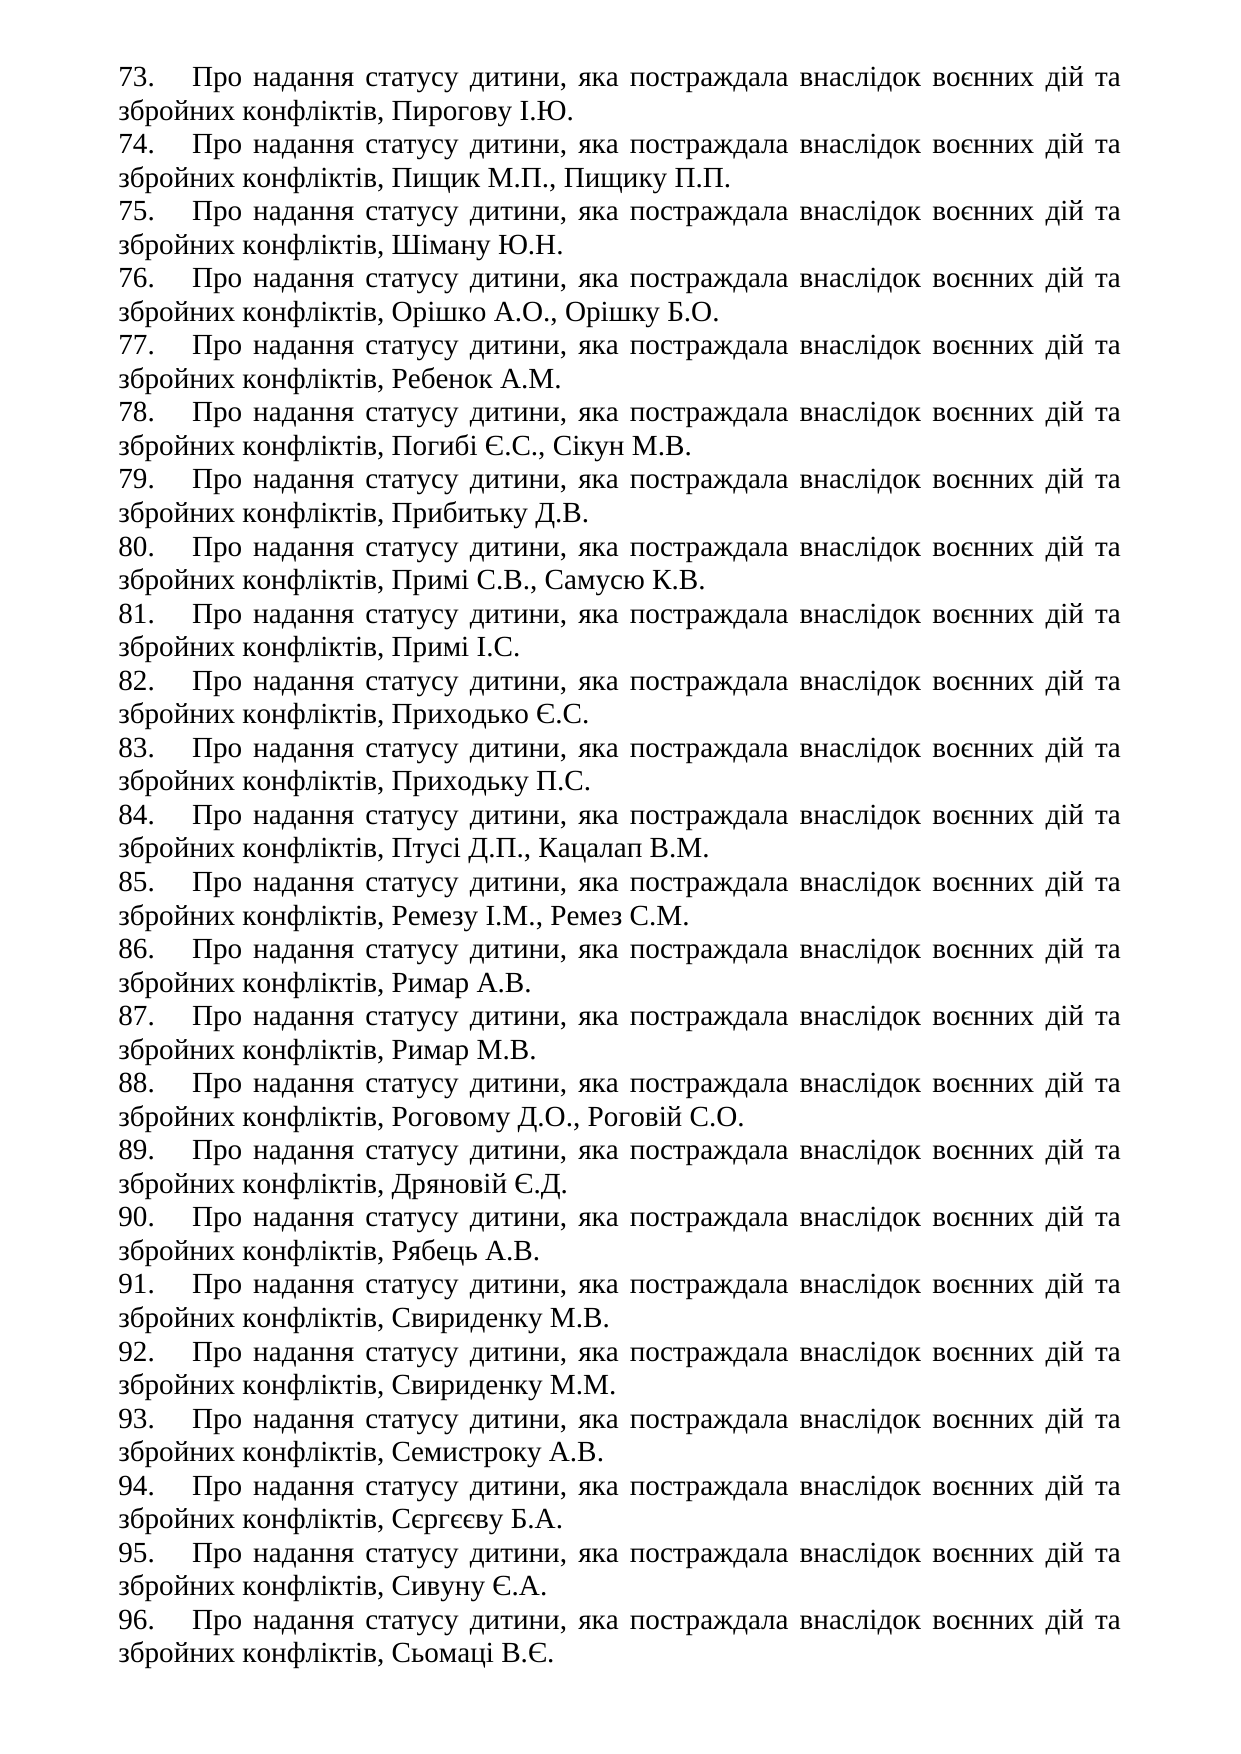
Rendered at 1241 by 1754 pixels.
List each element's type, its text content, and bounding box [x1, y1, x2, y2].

list Про надання статусу дитини, яка постраждала внаслідок воєнних дій та збройних конфліктів, Прибитьку Д.В. [118, 462, 1122, 529]
list Про надання статусу дитини, яка постраждала внаслідок воєнних дій та збройних конфліктів, Роговому Д.О., Роговій С.О. [118, 1065, 1122, 1132]
list Про надання статусу дитини, яка постраждала внаслідок воєнних дій та збройних конфліктів, Свириденку М.М. [118, 1334, 1122, 1401]
list Про надання статусу дитини, яка постраждала внаслідок воєнних дій та збройних конфліктів, Сєргєєву Б.А. [118, 1468, 1122, 1535]
list Про надання статусу дитини, яка постраждала внаслідок воєнних дій та збройних конфліктів, Пищик М.П., Пищику П.П. [118, 126, 1122, 193]
list Про надання статусу дитини, яка постраждала внаслідок воєнних дій та збройних конфліктів, Свириденку М.В. [118, 1267, 1122, 1334]
list Про надання статусу дитини, яка постраждала внаслідок воєнних дій та збройних конфліктів, Орішко А.О., Орішку Б.О. [118, 260, 1122, 327]
list Про надання статусу дитини, яка постраждала внаслідок воєнних дій та збройних конфліктів, Примі С.В., Самусю К.В. [118, 529, 1122, 596]
list Про надання статусу дитини, яка постраждала внаслідок воєнних дій та збройних конфліктів, Дряновій Є.Д. [118, 1132, 1122, 1199]
list Про надання статусу дитини, яка постраждала внаслідок воєнних дій та збройних конфліктів, Ремезу І.М., Ремез С.М. [118, 864, 1122, 931]
list Про надання статусу дитини, яка постраждала внаслідок воєнних дій та збройних конфліктів, Примі І.С. [118, 596, 1122, 663]
list Про надання статусу дитини, яка постраждала внаслідок воєнних дій та збройних конфліктів, Погибі Є.С., Сікун М.В. [118, 394, 1122, 462]
list Про надання статусу дитини, яка постраждала внаслідок воєнних дій та збройних конфліктів, Римар М.В. [118, 998, 1122, 1065]
list Про надання статусу дитини, яка постраждала внаслідок воєнних дій та збройних конфліктів, Пирогову І.Ю. [118, 59, 1122, 126]
list Про надання статусу дитини, яка постраждала внаслідок воєнних дій та збройних конфліктів, Сьомаці В.Є. [118, 1602, 1122, 1669]
list Про надання статусу дитини, яка постраждала внаслідок воєнних дій та збройних конфліктів, Рябець А.В. [118, 1199, 1122, 1267]
list Про надання статусу дитини, яка постраждала внаслідок воєнних дій та збройних конфліктів, Сивуну Є.А. [118, 1535, 1122, 1602]
list Про надання статусу дитини, яка постраждала внаслідок воєнних дій та збройних конфліктів, Птусі Д.П., Кацалап В.М. [118, 797, 1122, 864]
list Про надання статусу дитини, яка постраждала внаслідок воєнних дій та збройних конфліктів, Приходьку П.С. [118, 730, 1122, 797]
list Про надання статусу дитини, яка постраждала внаслідок воєнних дій та збройних конфліктів, Римар А.В. [118, 931, 1122, 998]
list Про надання статусу дитини, яка постраждала внаслідок воєнних дій та збройних конфліктів, Ребенок А.М. [118, 327, 1122, 394]
list Про надання статусу дитини, яка постраждала внаслідок воєнних дій та збройних конфліктів, Шіману Ю.Н. [118, 193, 1122, 260]
list Про надання статусу дитини, яка постраждала внаслідок воєнних дій та збройних конфліктів, Приходько Є.С. [118, 663, 1122, 730]
list Про надання статусу дитини, яка постраждала внаслідок воєнних дій та збройних конфліктів, Семистроку А.В. [118, 1401, 1122, 1468]
